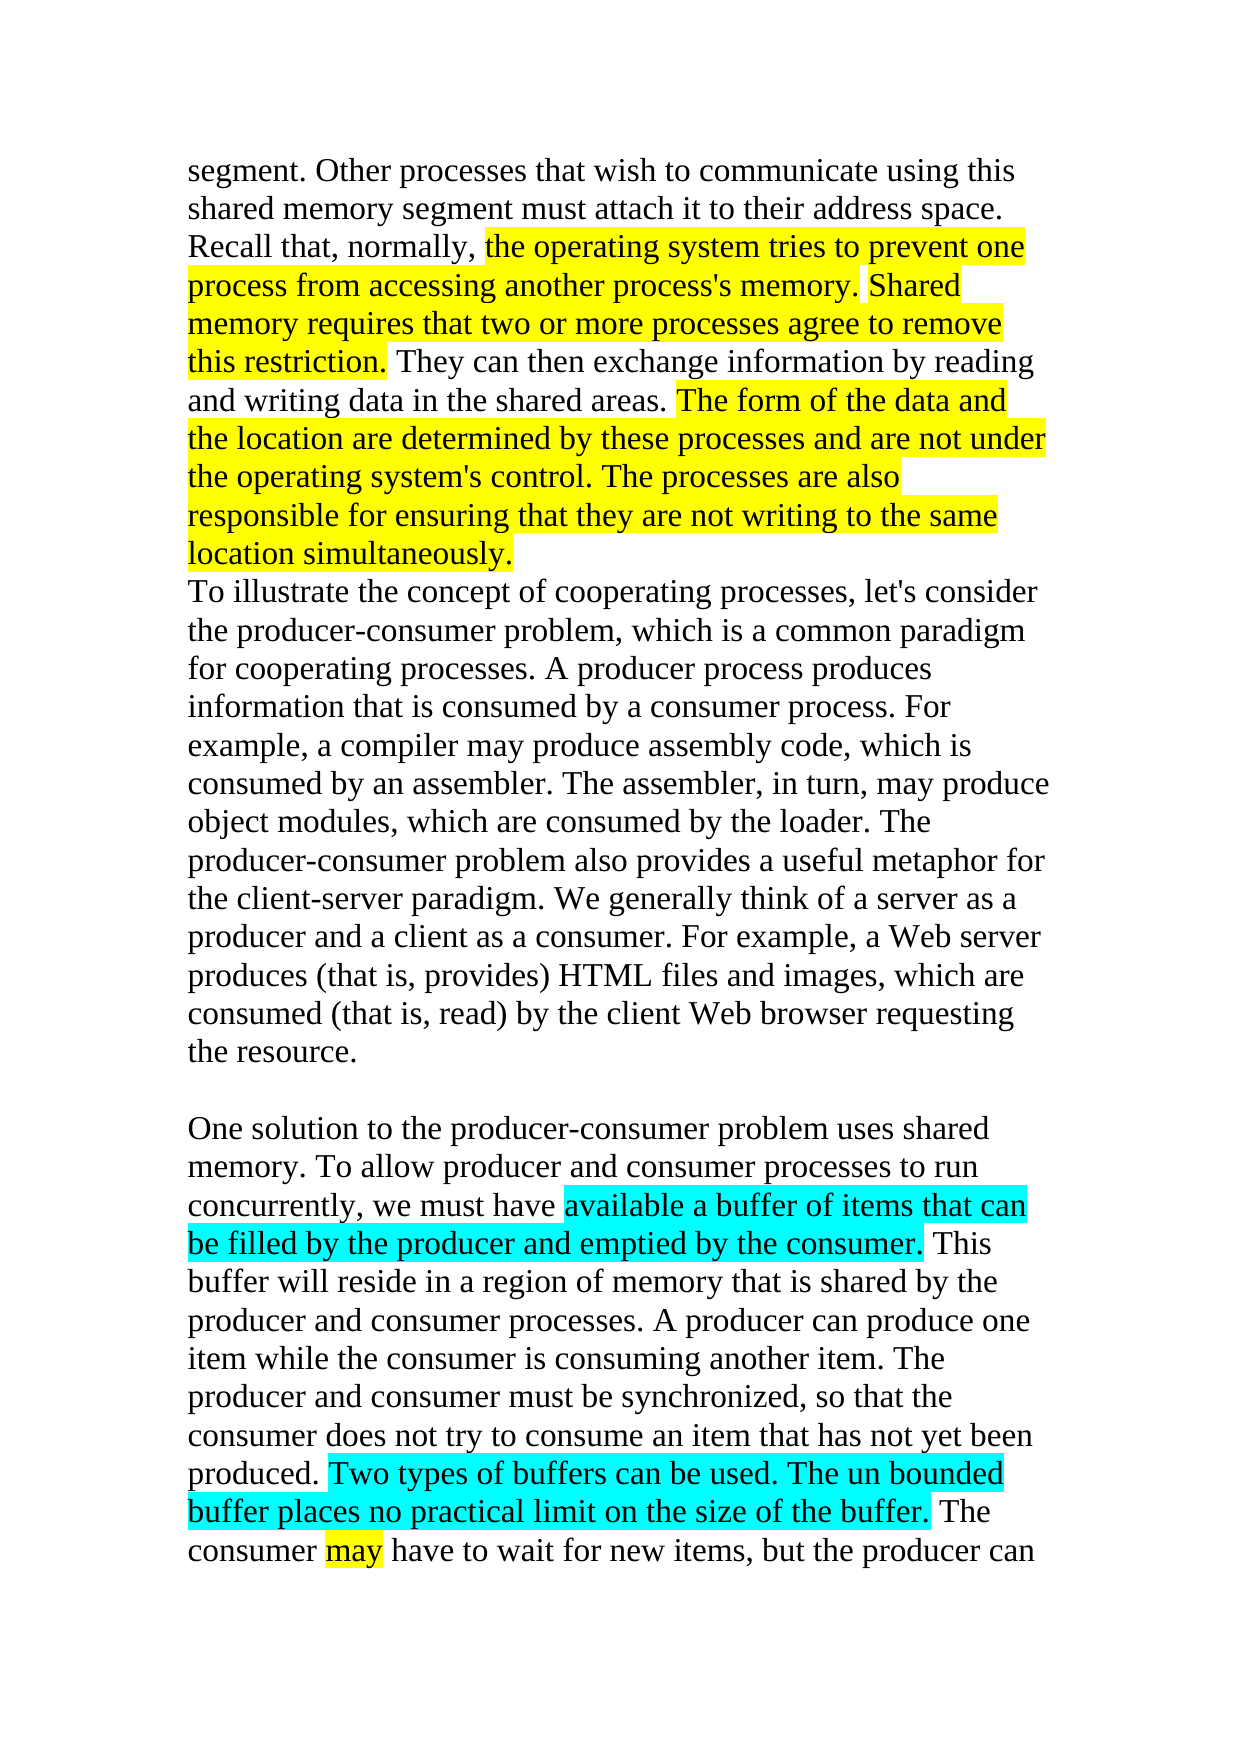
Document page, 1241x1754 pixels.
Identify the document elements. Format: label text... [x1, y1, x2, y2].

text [187, 150, 1053, 572]
text To illustrate the concept of cooperating processes, let's consider the producer-consumer problem, which is a common paradigm for cooperating processes. A producer process produces information that is consumed by a consumer process. For example, a compiler may produce assembly code, which is consumed by an assembler. The assembler, in turn, may produce object modules, which are consumed by the loader. The producer-consumer problem also provides a useful metaphor for the client-server paradigm. We generally think of a server as a producer and a client as a consumer. For example, a Web server produces (that is, provides) HTML files and images, which are consumed (that is, read) by the client Web browser requesting the resource. [187, 572, 1053, 1070]
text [187, 1108, 1053, 1568]
